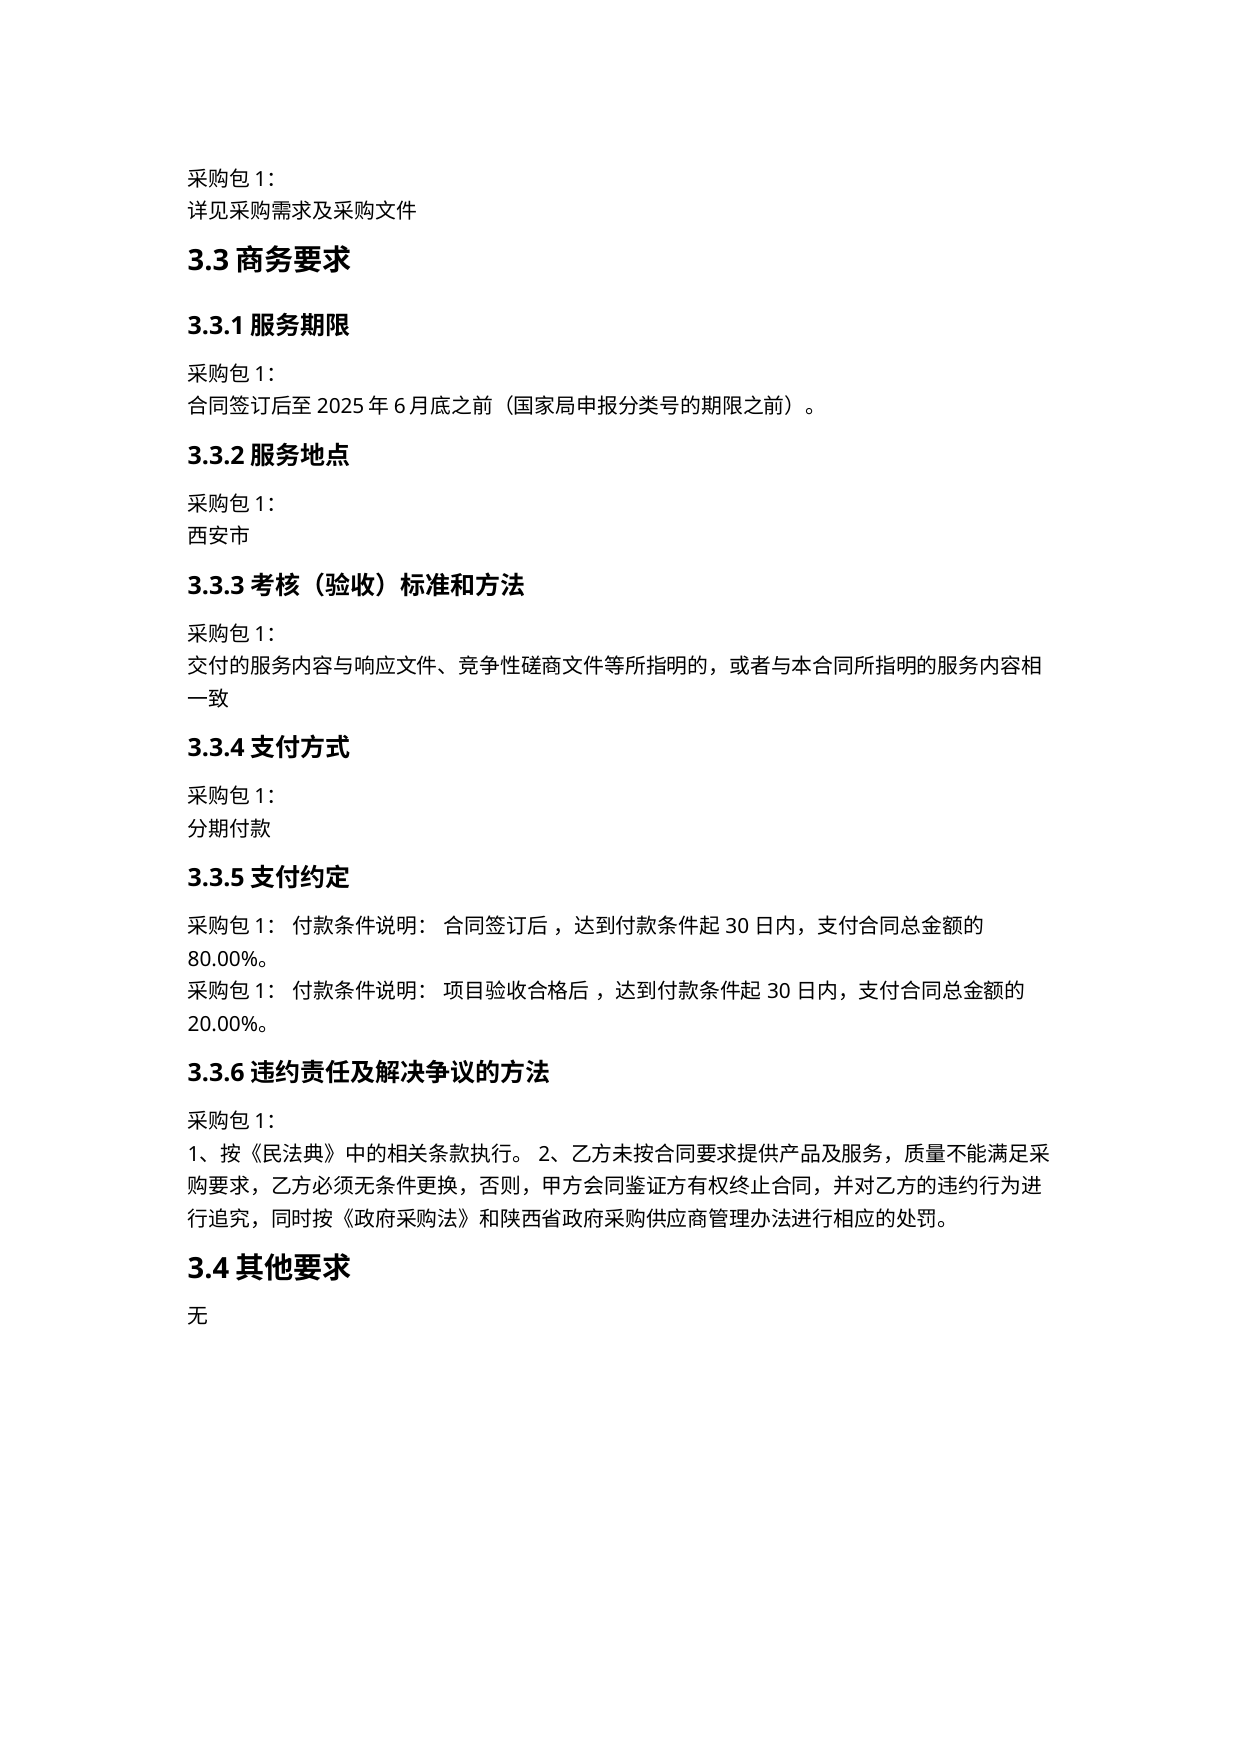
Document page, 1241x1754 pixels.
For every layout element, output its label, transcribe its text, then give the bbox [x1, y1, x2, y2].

text 详见采购需求及采购文件 [187, 194, 1053, 227]
text 采购包1： 付款条件说明： 合同签订后 ，达到付款条件起 30 日内，支付合同总金额的 80.00%。 [187, 909, 1053, 974]
text 采购包1： [187, 487, 1053, 519]
text 交付的服务内容与响应文件、竞争性磋商文件等所指明的，或者与本合同所指明的服务内容相一致 [187, 649, 1053, 714]
text 采购包1： 付款条件说明： 项目验收合格后 ，达到付款条件起 30 日内，支付合同总金额的 20.00%。 [187, 974, 1053, 1039]
text 采购包1： [187, 357, 1053, 389]
text 3.3.5支付约定 [187, 844, 1053, 909]
text 3.4其他要求 [187, 1234, 1053, 1299]
text 3.3.1服务期限 [187, 292, 1053, 357]
text 采购包1： [187, 162, 1053, 194]
text 无 [187, 1299, 1053, 1332]
text 分期付款 [187, 812, 1053, 844]
text 3.3.4支付方式 [187, 714, 1053, 779]
text 合同签订后至2025年6月底之前（国家局申报分类号的期限之前）。 [187, 389, 1053, 422]
text 3.3.6违约责任及解决争议的方法 [187, 1039, 1053, 1104]
text 3.3.2服务地点 [187, 422, 1053, 487]
text 3.3商务要求 [187, 227, 1053, 292]
text 1、按《民法典》中的相关条款执行。 2、乙方未按合同要求提供产品及服务，质量不能满足采购要求，乙方必须无条件更换，否则，甲方会同鉴证方有权终止合同，并对乙方的违约行为进行追究，同时按《政府采购法》和陕西省政府采购供应商管理办法进行相应的处罚。 [187, 1137, 1053, 1234]
text 3.3.3考核（验收）标准和方法 [187, 552, 1053, 617]
text 西安市 [187, 519, 1053, 552]
text 采购包1： [187, 617, 1053, 649]
text 采购包1： [187, 1104, 1053, 1137]
text 采购包1： [187, 779, 1053, 812]
